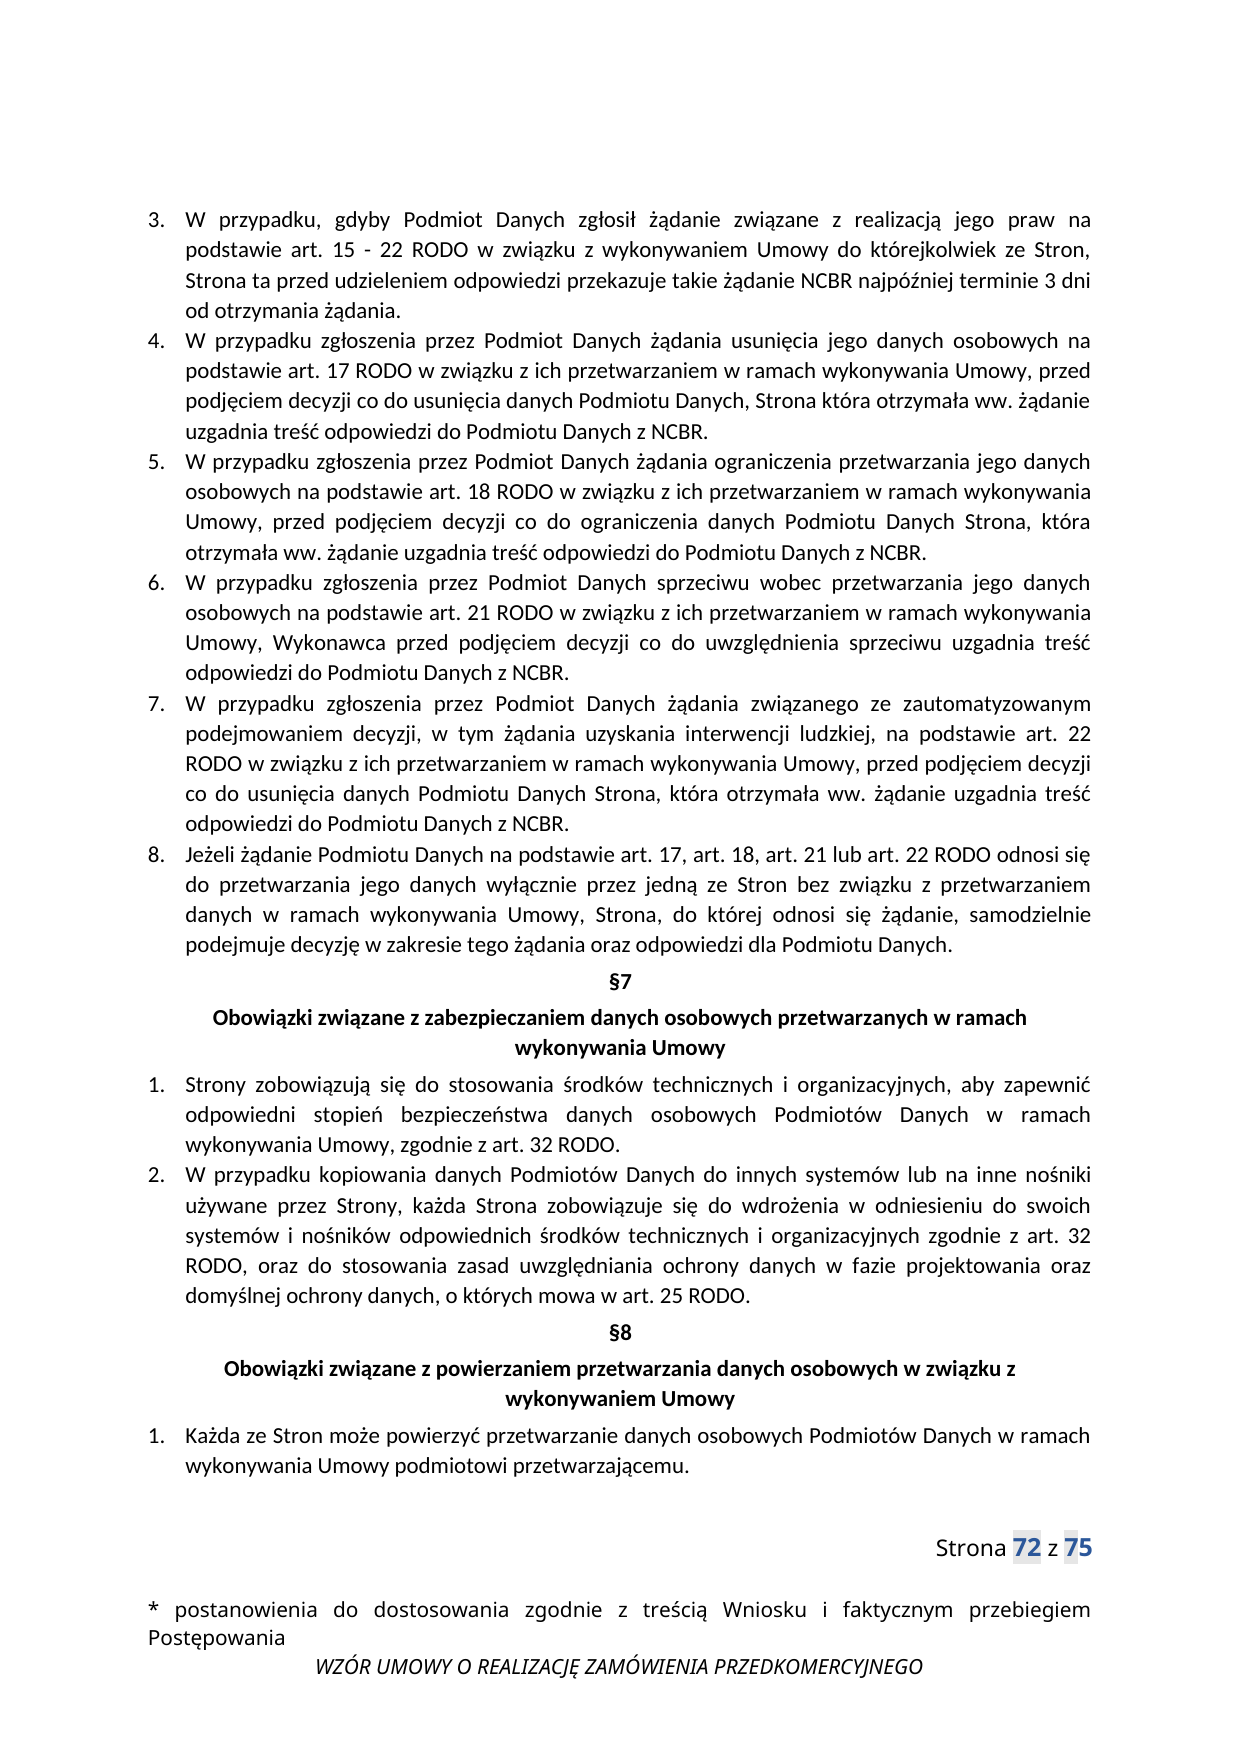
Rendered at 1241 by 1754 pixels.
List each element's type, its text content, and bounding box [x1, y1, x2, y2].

text §8 [148, 1318, 1093, 1346]
list W przypadku kopiowania danych Podmiotów Danych do innych systemów lub na inne nośniki używane przez Strony, każda Strona zobowiązuje się do wdrożenia w odniesieniu do swoich systemów i nośników odpowiednich środków technicznych i organizacyjnych zgodnie z art. 32 RODO, oraz do stosowania zasad uwzględniania ochrony danych w fazie projektowania oraz domyślnej ochrony danych, o których mowa w art. 25 RODO. [148, 1161, 1093, 1309]
text Obowiązki związane z powierzaniem przetwarzania danych osobowych w związku z wykonywaniem Umowy [148, 1354, 1093, 1413]
list W przypadku, gdyby Podmiot Danych zgłosił żądanie związane z realizacją jego praw na podstawie art. 15 - 22 RODO w związku z wykonywaniem Umowy do którejkolwiek ze Stron, Strona ta przed udzieleniem odpowiedzi przekazuje takie żądanie NCBR najpóźniej terminie 3 dni od otrzymania żądania. [148, 205, 1093, 324]
text Obowiązki związane z zabezpieczaniem danych osobowych przetwarzanych w ramach wykonywania Umowy [148, 1003, 1093, 1062]
list W przypadku zgłoszenia przez Podmiot Danych żądania ograniczenia przetwarzania jego danych osobowych na podstawie art. 18 RODO w związku z ich przetwarzaniem w ramach wykonywania Umowy, przed podjęciem decyzji co do ograniczenia danych Podmiotu Danych Strona, która otrzymała ww. żądanie uzgadnia treść odpowiedzi do Podmiotu Danych z NCBR. [148, 447, 1093, 566]
list Strony zobowiązują się do stosowania środków technicznych i organizacyjnych, aby zapewnić odpowiedni stopień bezpieczeństwa danych osobowych Podmiotów Danych w ramach wykonywania Umowy, zgodnie z art. 32 RODO. [148, 1070, 1093, 1158]
list Każda ze Stron może powierzyć przetwarzanie danych osobowych Podmiotów Danych w ramach wykonywania Umowy podmiotowi przetwarzającemu. [148, 1421, 1093, 1479]
list W przypadku zgłoszenia przez Podmiot Danych żądania związanego ze zautomatyzowanym podejmowaniem decyzji, w tym żądania uzyskania interwencji ludzkiej, na podstawie art. 22 RODO w związku z ich przetwarzaniem w ramach wykonywania Umowy, przed podjęciem decyzji co do usunięcia danych Podmiotu Danych Strona, która otrzymała ww. żądanie uzgadnia treść odpowiedzi do Podmiotu Danych z NCBR. [148, 689, 1093, 838]
list W przypadku zgłoszenia przez Podmiot Danych żądania usunięcia jego danych osobowych na podstawie art. 17 RODO w związku z ich przetwarzaniem w ramach wykonywania Umowy, przed podjęciem decyzji co do usunięcia danych Podmiotu Danych, Strona która otrzymała ww. żądanie uzgadnia treść odpowiedzi do Podmiotu Danych z NCBR. [148, 326, 1093, 445]
list Jeżeli żądanie Podmiotu Danych na podstawie art. 17, art. 18, art. 21 lub art. 22 RODO odnosi się do przetwarzania jego danych wyłącznie przez jedną ze Stron bez związku z przetwarzaniem danych w ramach wykonywania Umowy, Strona, do której odnosi się żądanie, samodzielnie podejmuje decyzję w zakresie tego żądania oraz odpowiedzi dla Podmiotu Danych. [148, 840, 1093, 958]
list W przypadku zgłoszenia przez Podmiot Danych sprzeciwu wobec przetwarzania jego danych osobowych na podstawie art. 21 RODO w związku z ich przetwarzaniem w ramach wykonywania Umowy, Wykonawca przed podjęciem decyzji co do uwzględnienia sprzeciwu uzgadnia treść odpowiedzi do Podmiotu Danych z NCBR. [148, 568, 1093, 687]
text §7 [148, 967, 1093, 995]
